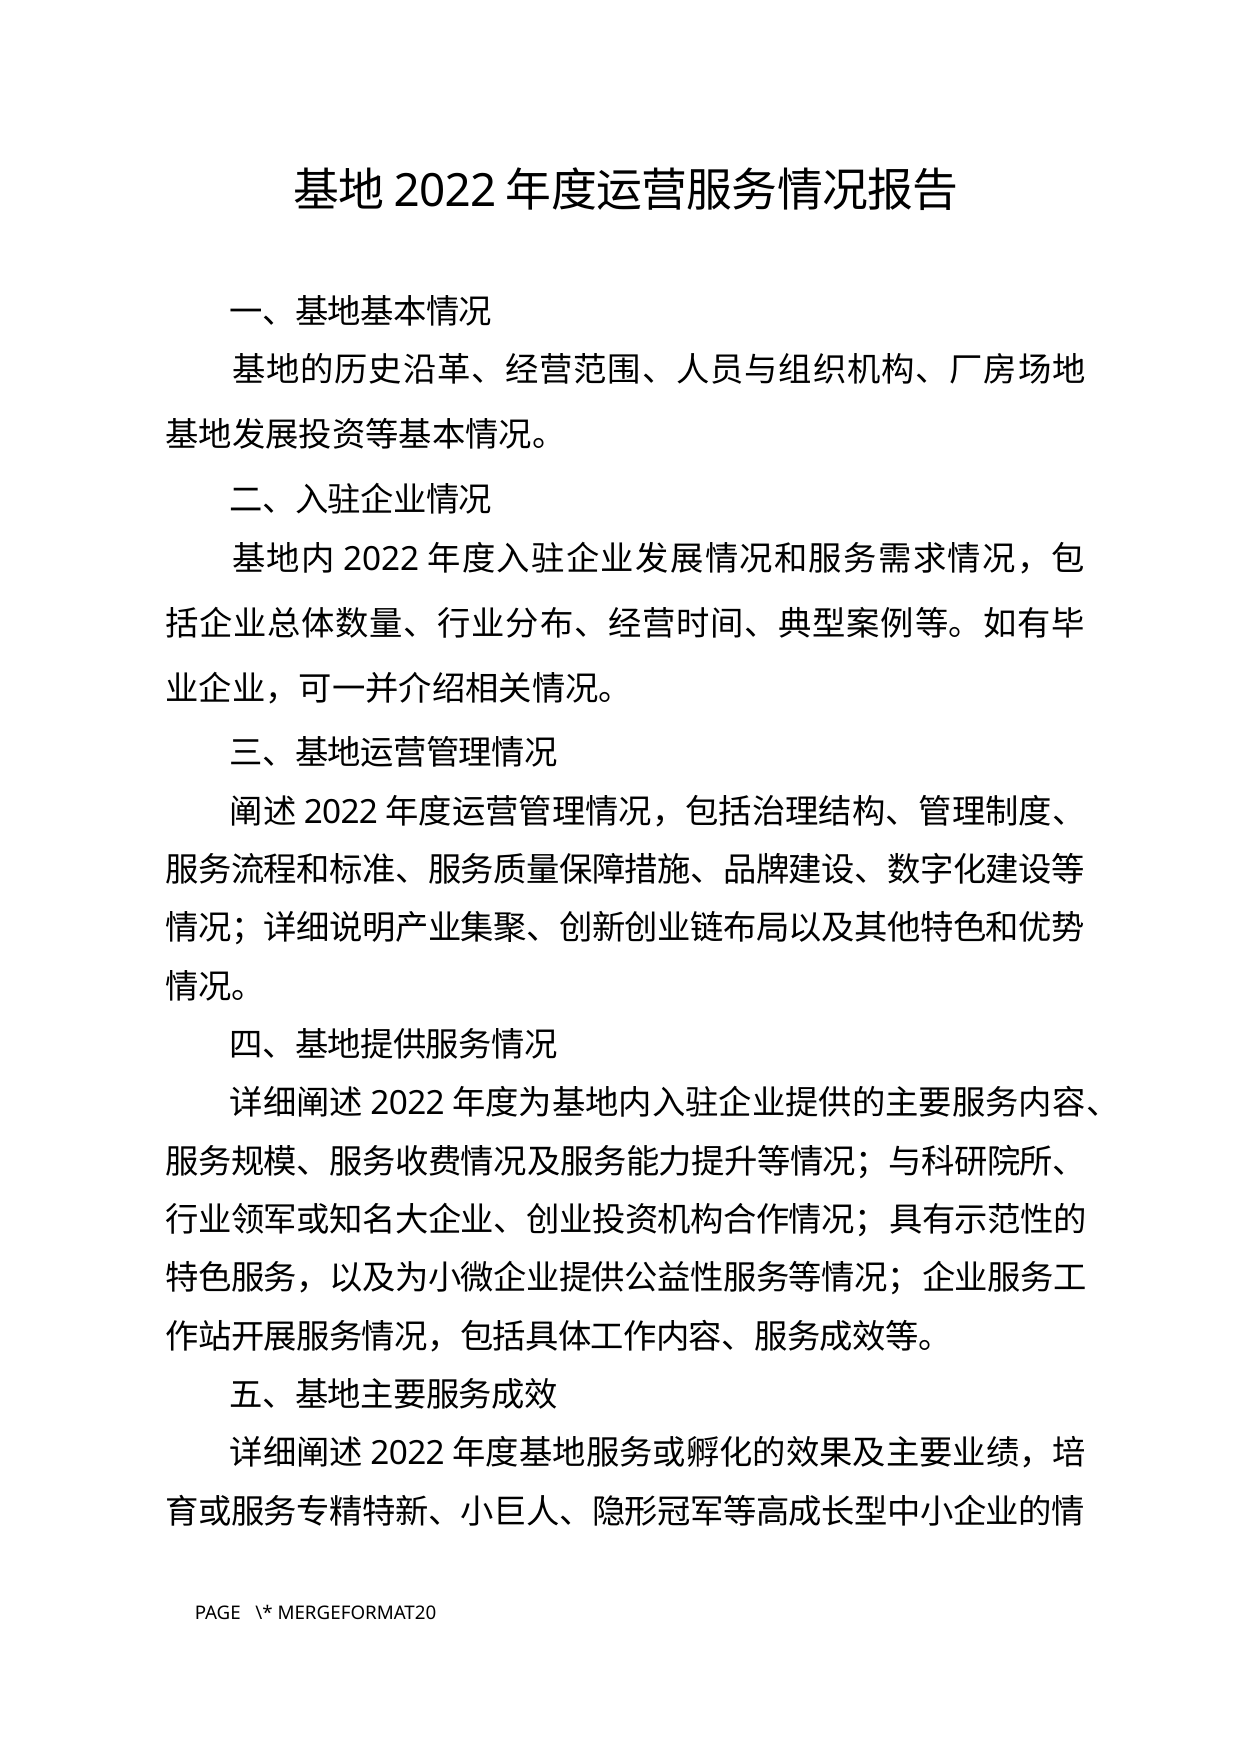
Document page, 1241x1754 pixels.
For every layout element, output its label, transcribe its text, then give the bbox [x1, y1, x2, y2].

text 详细阐述2022年度为基地内入驻企业提供的主要服务内容、服务规模、服务收费情况及服务能力提升等情况；与科研院所、行业领军或知名大企业、创业投资机构合作情况；具有示范性的特色服务，以及为小微企业提供公益性服务等情况；企业服务工作站开展服务情况，包括具体工作内容、服务成效等。 [165, 1068, 1087, 1360]
text 基地内2022年度入驻企业发展情况和服务需求情况，包括企业总体数量、行业分布、经营时间、典型案例等。如有毕业企业，可一并介绍相关情况。 [165, 523, 1087, 718]
text 基地的历史沿革、经营范围、人员与组织机构、厂房场地、基地发展投资等基本情况。 [165, 335, 1087, 465]
text 五、基地主要服务成效 [165, 1360, 1087, 1418]
text 阐述2022年度运营管理情况，包括治理结构、管理制度、服务流程和标准、服务质量保障措施、品牌建设、数字化建设等情况；详细说明产业集聚、创新创业链布局以及其他特色和优势情况。 [165, 776, 1087, 1010]
text 基地2022年度运营服务情况报告 [165, 160, 1087, 218]
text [165, 1418, 1087, 1535]
text 一、基地基本情况 [165, 276, 1087, 335]
text 四、基地提供服务情况 [165, 1010, 1087, 1068]
text 三、基地运营管理情况 [165, 718, 1087, 776]
text 二、入驻企业情况 [165, 465, 1087, 523]
